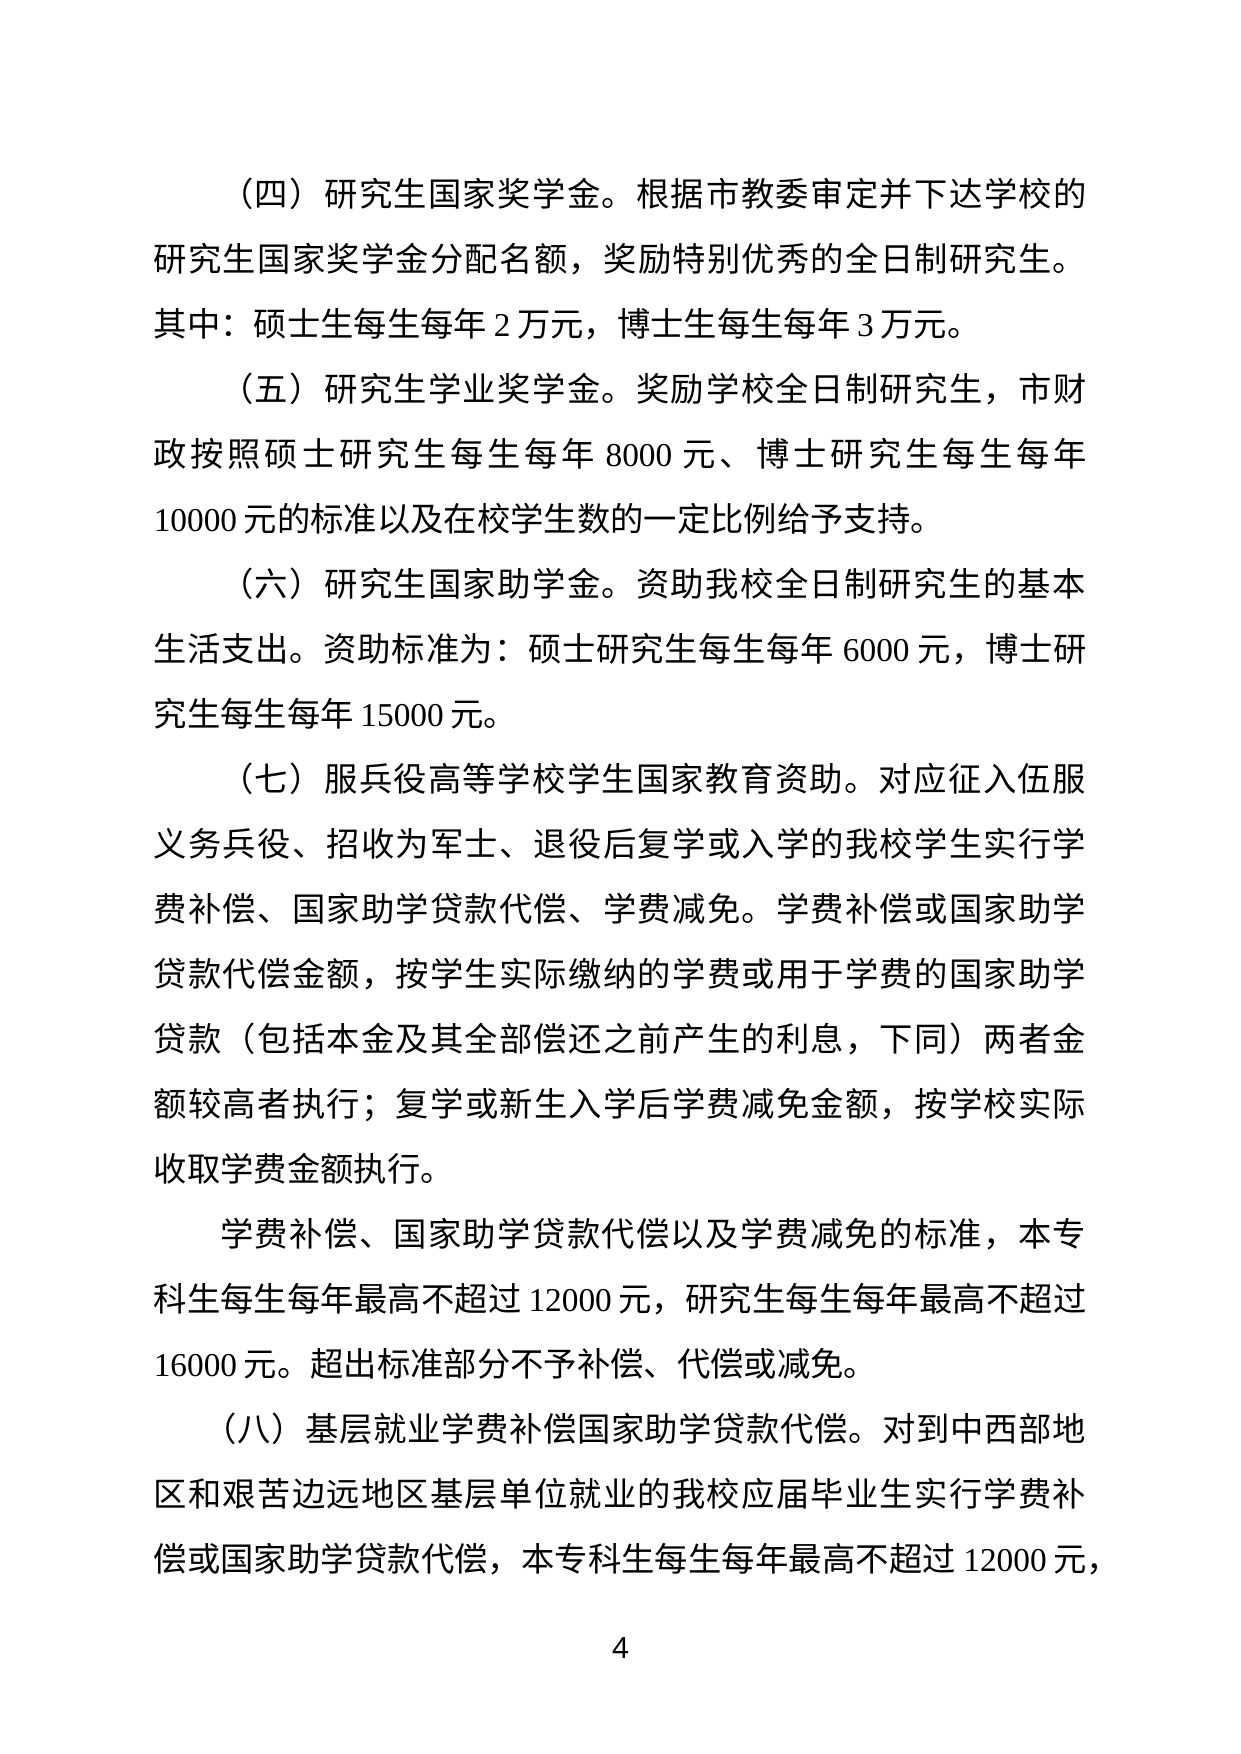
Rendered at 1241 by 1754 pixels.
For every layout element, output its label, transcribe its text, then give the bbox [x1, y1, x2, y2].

text （七）服兵役高等学校学生国家教育资助。对应征入伍服义务兵役、招收为军士、退役后复学或入学的我校学生实行学费补偿、国家助学贷款代偿、学费减免。学费补偿或国家助学贷款代偿金额，按学生实际缴纳的学费或用于学费的国家助学贷款（包括本金及其全部偿还之前产生的利息，下同）两者金额较高者执行；复学或新生入学后学费减免金额，按学校实际收取学费金额执行。 [153, 744, 1087, 1199]
text （六）研究生国家助学金。资助我校全日制研究生的基本生活支出。资助标准为：硕士研究生每生每年6000元，博士研究生每生每年15000元。 [153, 549, 1087, 744]
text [153, 1394, 1087, 1589]
text （五）研究生学业奖学金。奖励学校全日制研究生，市财政按照硕士研究生每生每年8000元、博士研究生每生每年10000元的标准以及在校学生数的一定比例给予支持。 [153, 354, 1087, 549]
text 学费补偿、国家助学贷款代偿以及学费减免的标准，本专科生每生每年最高不超过12000元，研究生每生每年最高不超过16000元。超出标准部分不予补偿、代偿或减免。 [153, 1199, 1087, 1394]
text （四）研究生国家奖学金。根据市教委审定并下达学校的研究生国家奖学金分配名额，奖励特别优秀的全日制研究生。其中：硕士生每生每年2万元，博士生每生每年3万元。 [153, 159, 1087, 354]
